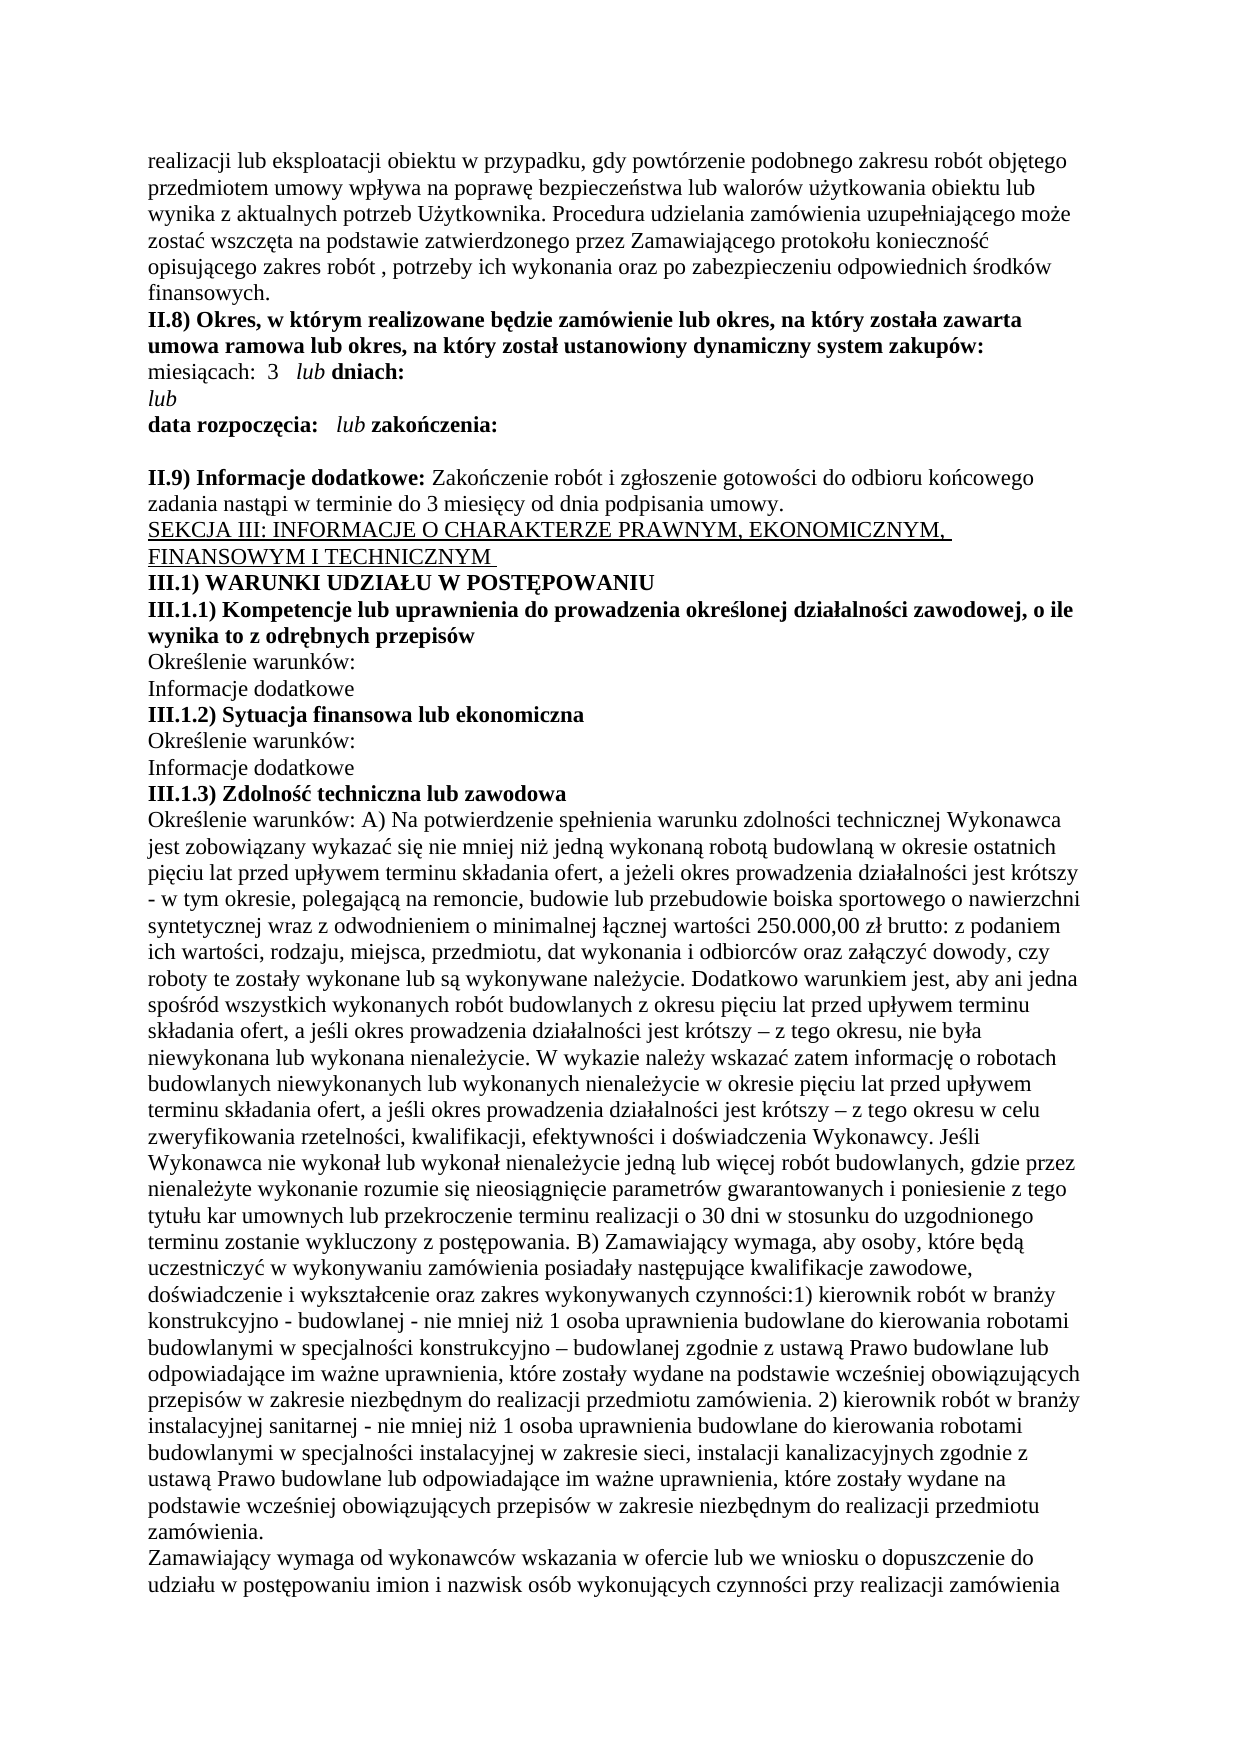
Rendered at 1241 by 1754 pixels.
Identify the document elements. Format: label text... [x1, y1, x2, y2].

text SEKCJA III: INFORMACJE O CHARAKTERZE PRAWNYM, EKONOMICZNYM, FINANSOWYM I TECHNICZNYM [148, 517, 1093, 569]
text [148, 148, 1093, 517]
text III.1) WARUNKI UDZIAŁU W POSTĘPOWANIU [148, 569, 1093, 596]
